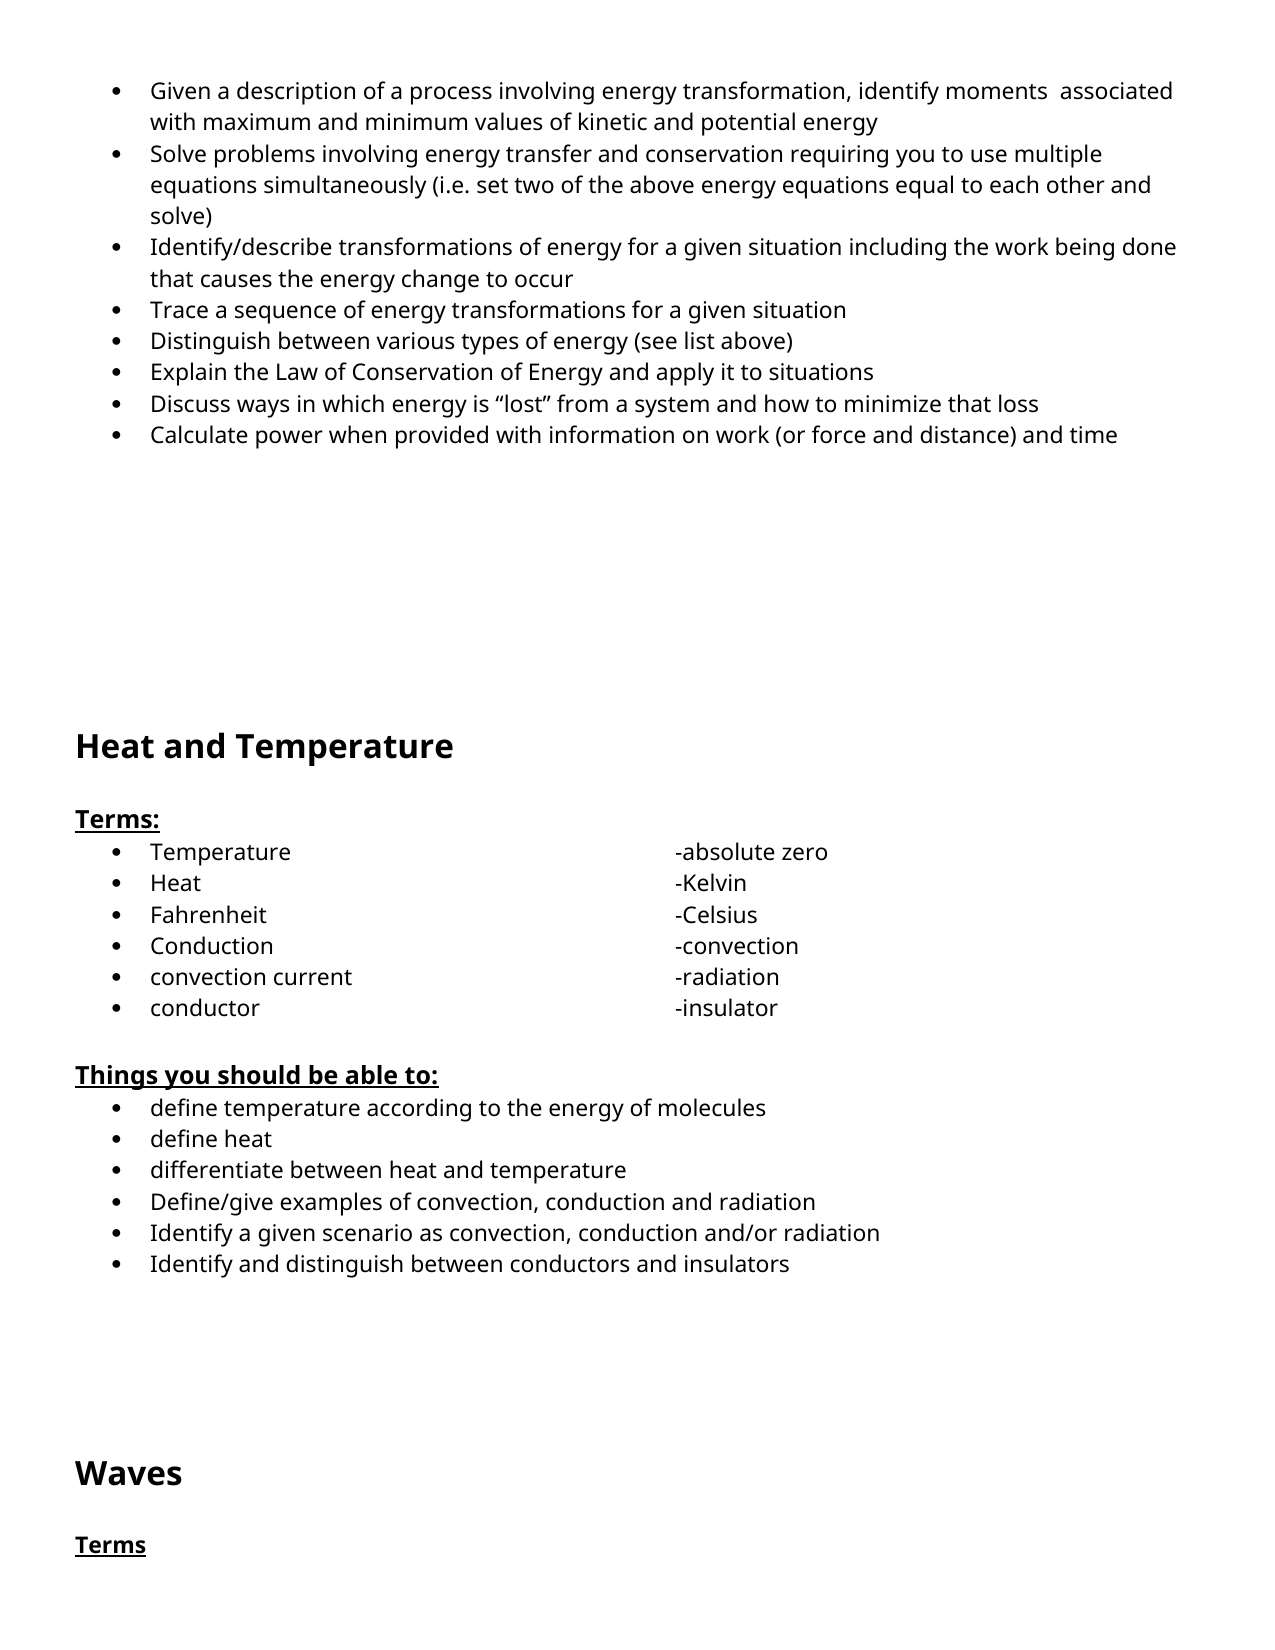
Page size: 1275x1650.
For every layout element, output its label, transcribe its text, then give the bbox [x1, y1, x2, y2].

list Distinguish between various types of energy (see list above) [112, 325, 1200, 356]
list Identify a given scenario as convection, conduction and/or radiation [112, 1217, 1200, 1248]
list convection current -radiation [112, 961, 1200, 992]
list Trace a sequence of energy transformations for a given situation [112, 294, 1200, 325]
list define temperature according to the energy of molecules [112, 1092, 1200, 1123]
list Define/give examples of convection, conduction and radiation [112, 1185, 1200, 1217]
text Terms [75, 1529, 1200, 1560]
list Solve problems involving energy transfer and conservation requiring you to use multiple equations simultaneously (i.e. set two of the above energy equations equal to each other and solve) [112, 137, 1200, 231]
text Waves [75, 1449, 1200, 1495]
list Conduction -convection [112, 930, 1200, 961]
list Temperature -absolute zero [112, 836, 1200, 867]
list Given a description of a process involving energy transformation, identify moments associated with maximum and minimum values of kinetic and potential energy [112, 75, 1200, 137]
text Things you should be able to: [75, 1058, 1200, 1092]
text Heat and Temperature [75, 722, 1200, 768]
list conductor -insulator [112, 992, 1200, 1023]
list define heat [112, 1123, 1200, 1154]
list Identify and distinguish between conductors and insulators [112, 1248, 1200, 1279]
list differentiate between heat and temperature [112, 1154, 1200, 1185]
list Discuss ways in which energy is “lost” from a system and how to minimize that loss [112, 387, 1200, 419]
list Identify/describe transformations of energy for a given situation including the work being done that causes the energy change to occur [112, 231, 1200, 294]
list Calculate power when provided with information on work (or force and distance) and time [112, 419, 1200, 450]
list Fahrenheit -Celsius [112, 898, 1200, 930]
list Heat -Kelvin [112, 867, 1200, 898]
list Explain the Law of Conservation of Energy and apply it to situations [112, 356, 1200, 387]
text Terms: [75, 802, 1200, 836]
